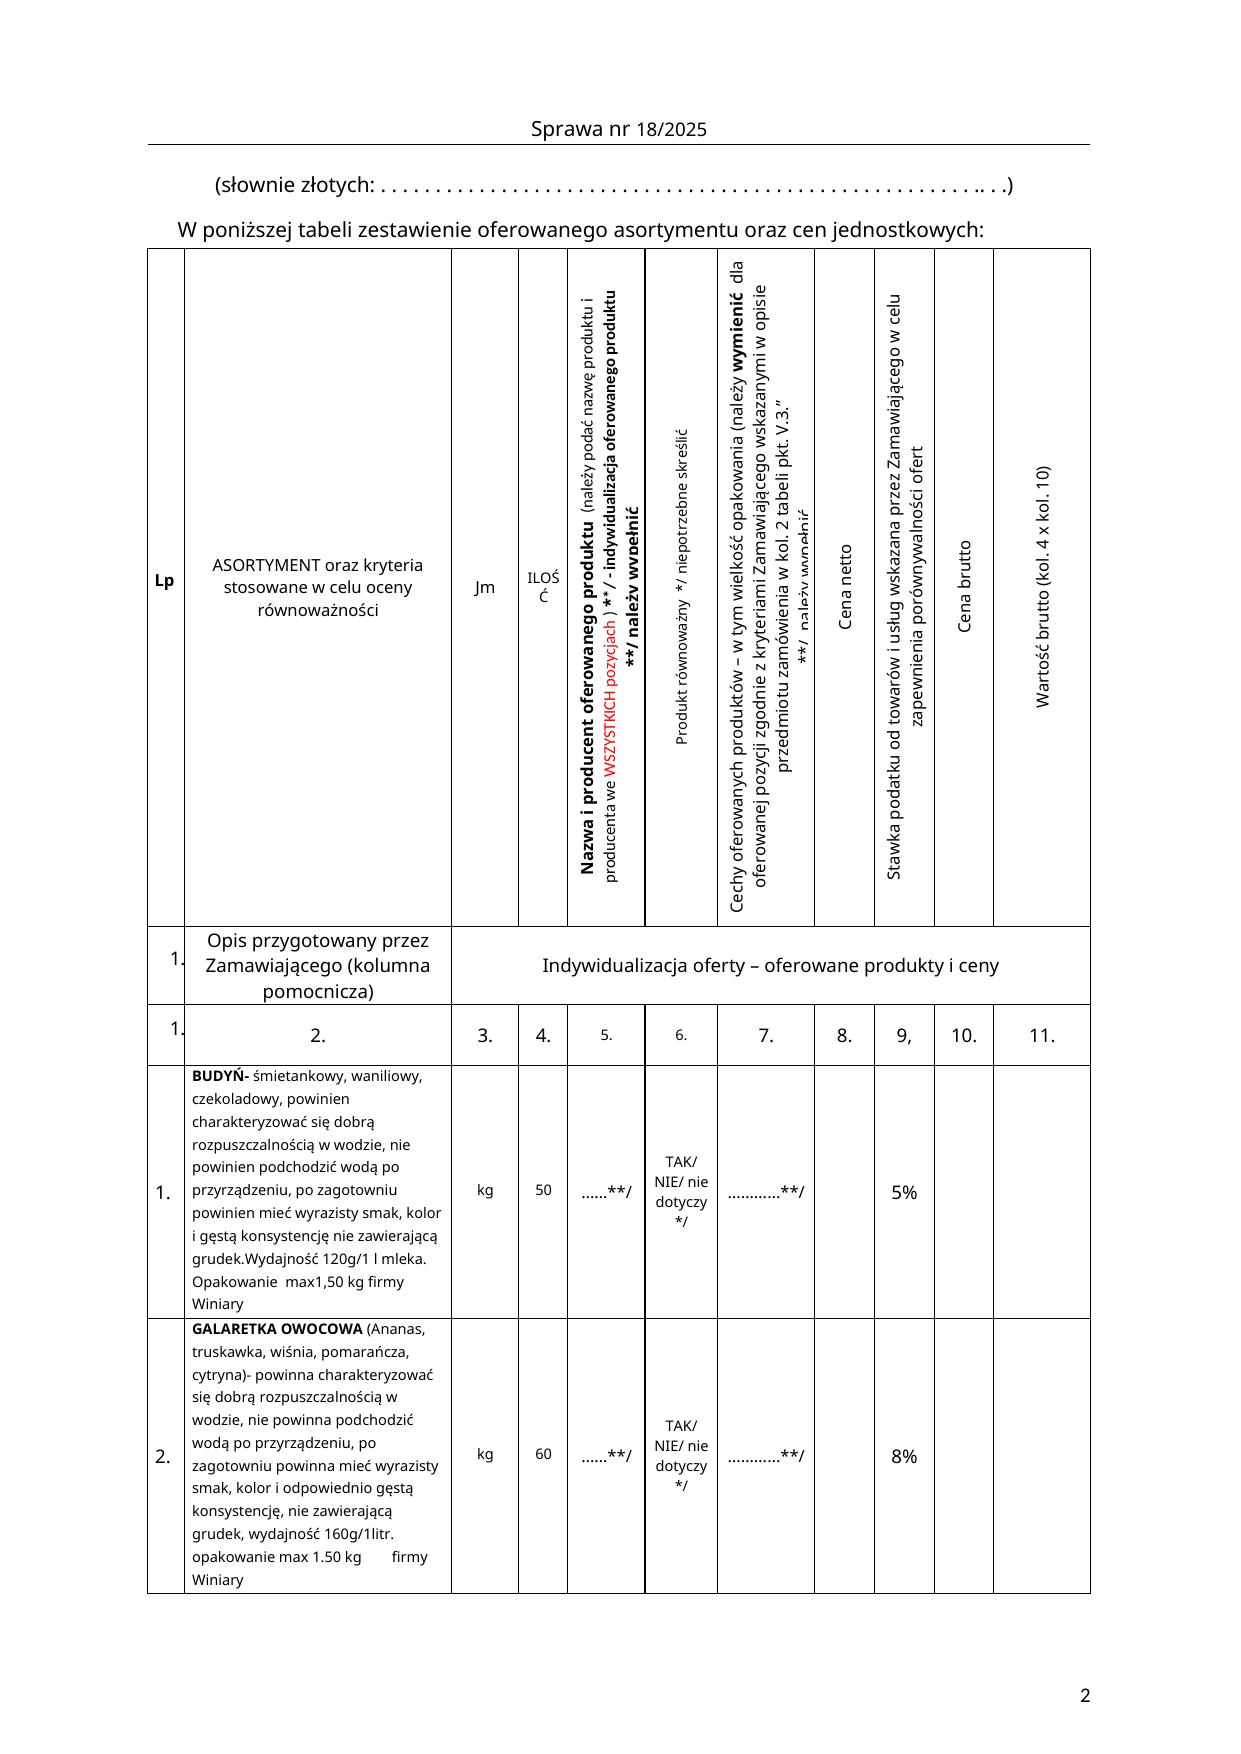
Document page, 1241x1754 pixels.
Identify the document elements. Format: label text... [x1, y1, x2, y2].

table_cell 1. [148, 1005, 184, 1065]
table_cell [815, 1066, 874, 1318]
table_cell GALARETKA OWOCOWA (Ananas, truskawka, wiśnia, pomarańcza, cytryna)- powinna charakteryzować się dobrą rozpuszczalnością w wodzie, nie powinna podchodzić wodą po przyrządzeniu, po zagotowniu powinna mieć wyrazisty smak, kolor i odpowiednio gęstą konsystencję, nie zawierającą grudek, wydajność 160g/1litr. opakowanie max 1.50 kg firmy Winiary [185, 1319, 451, 1593]
table_cell 9, [875, 1005, 934, 1065]
table_cell 60 [519, 1319, 567, 1593]
table_cell …………**/ [718, 1319, 814, 1593]
table_header Produkt równoważny */ niepotrzebne skreślić [646, 249, 717, 926]
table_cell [646, 1319, 717, 1593]
table_cell ……**/ [568, 1066, 644, 1318]
table_cell TAK/NIE/ nie dotyczy*/ [646, 1066, 717, 1318]
table_header Wartość brutto (kol. 4 x kol. 10) [994, 249, 1090, 926]
table_cell Opis przygotowany przez Zamawiającego (kolumna pomocnicza) [185, 927, 451, 1004]
table_header Cechy oferowanych produktów – w tym wielkość opakowania (należy wymienić dla oferowanej pozycji zgodnie z kryteriami Zamawiającego wskazanymi w opisie przedmiotu zamówienia w kol. 2 tabeli pkt. V.3.” **/ należy wypełnić [718, 249, 814, 926]
table_header Jm [452, 249, 518, 926]
table_cell [935, 1319, 993, 1593]
text W poniższej tabeli zestawienie oferowanego asortymentu oraz cen jednostkowych: [177, 215, 1076, 243]
table_cell [148, 1066, 184, 1318]
table_cell [994, 1066, 1090, 1318]
table_cell [815, 1319, 874, 1593]
table_cell 50 [519, 1066, 567, 1318]
table_cell 6. [646, 1005, 717, 1065]
table_cell 7. [718, 1005, 814, 1065]
table_cell 10. [935, 1005, 993, 1065]
table_header Nazwa i producent oferowanego produktu (należy podać nazwę produktu i producenta we WSZYSTKICH pozycjach ) **/ - indywidualizacja oferowanego produktu **/ należy wypełnić [568, 249, 644, 926]
table_cell 8. [815, 1005, 874, 1065]
table_cell 8% [875, 1319, 934, 1593]
table_cell kg [452, 1066, 518, 1318]
table_header Stawka podatku od towarów i usług wskazana przez Zamawiającego w celu zapewnienia porównywalności ofert [875, 249, 934, 926]
table_cell 5. [568, 1005, 644, 1065]
table_cell 1. [148, 927, 184, 1004]
table_cell BUDYŃ- śmietankowy, waniliowy, czekoladowy, powinien charakteryzować się dobrą rozpuszczalnością w wodzie, nie powinien podchodzić wodą po przyrządzeniu, po zagotowniu powinien mieć wyrazisty smak, kolor i gęstą konsystencję nie zawierającą grudek.Wydajność 120g/1 l mleka. Opakowanie max1,50 kg firmy Winiary [185, 1066, 451, 1318]
table_cell 5% [875, 1066, 934, 1318]
table_cell [148, 1319, 184, 1593]
table_cell 2. [185, 1005, 451, 1065]
table_cell [935, 1066, 993, 1318]
table_header Lp [148, 249, 184, 926]
text (słownie złotych: . . . . . . . . . . . . . . . . . . . . . . . . . . . . . . . . . . . . . . . . . . . . . . . . . . . . . . .. . .) [215, 170, 1076, 198]
table_cell 11. [994, 1005, 1090, 1065]
table_cell kg [452, 1319, 518, 1593]
table_header Cena brutto [935, 249, 993, 926]
table_cell 4. [519, 1005, 567, 1065]
table_cell 3. [452, 1005, 518, 1065]
table_cell ……**/ [568, 1319, 644, 1593]
table_header ASORTYMENT oraz kryteria stosowane w celu oceny równoważności [185, 249, 451, 926]
table_header ILOŚĆ [519, 249, 567, 926]
table_cell Indywidualizacja oferty – oferowane produkty i ceny [452, 927, 1090, 1004]
table_cell …………**/ [718, 1066, 814, 1318]
table_header Cena netto [815, 249, 874, 926]
table_cell [994, 1319, 1090, 1593]
